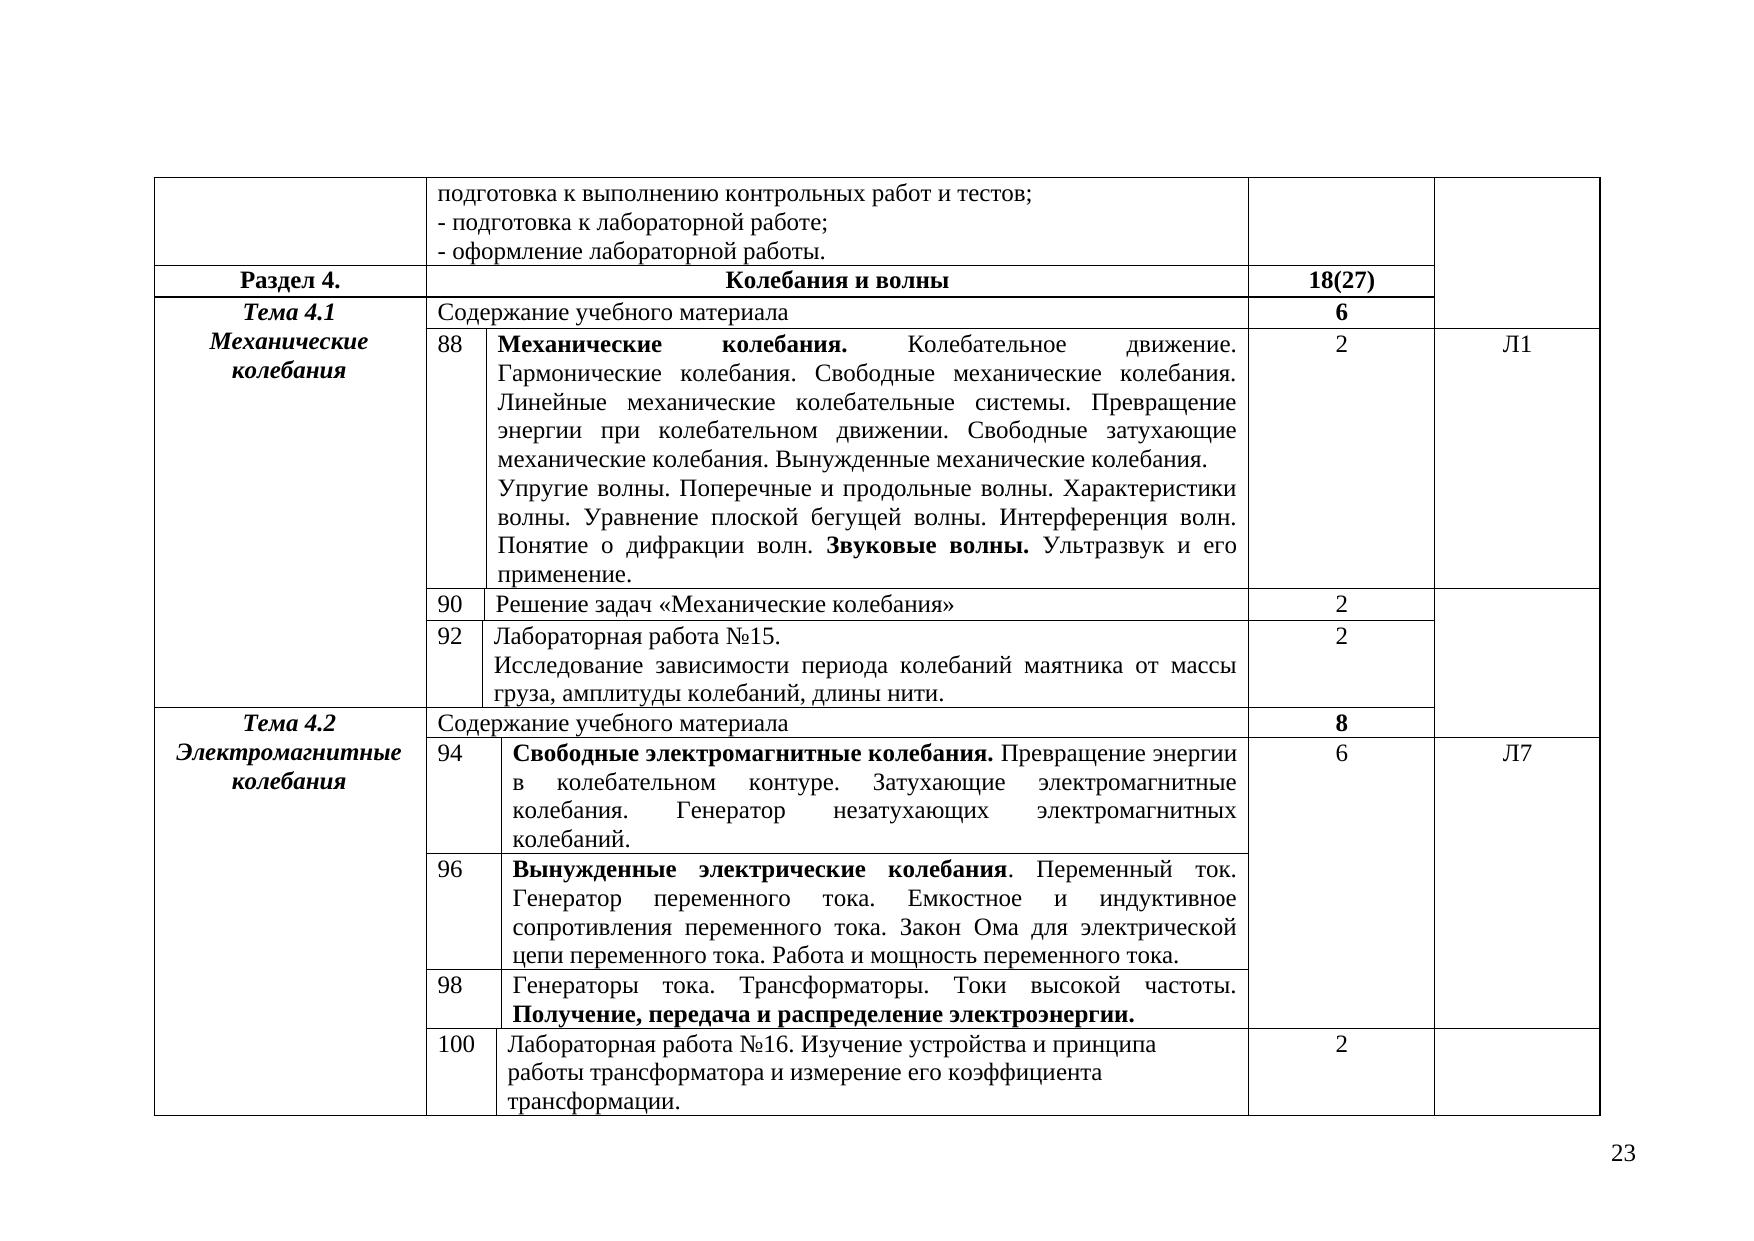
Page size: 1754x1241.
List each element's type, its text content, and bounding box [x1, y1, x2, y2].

table_cell Механические колебания. Колебательное движение. Гармонические колебания. Свободные механические колебания. Линейные механические колебательные системы. Превращение энергии при колебательном движении. Свободные затухающие механические колебания. Вынужденные механические колебания. Упругие волны. Поперечные и продольные волны. Характеристики волны. Уравнение плоской бегущей волны. Интерференция волн. Понятие о дифракции волн. Звуковые волны. Ультразвук и его применение. [487, 329, 1248, 588]
table_cell Тема 4.2 Электромагнитные колебания [155, 708, 426, 1115]
table_cell Свободные электромагнитные колебания. Превращение энергии в колебательном контуре. Затухающие электромагнитные колебания. Генератор незатухающих электромагнитных колебаний. [502, 738, 1248, 853]
table_cell Л1 [1435, 329, 1599, 588]
table_cell Вынужденные электрические колебания. Переменный ток. Генератор переменного тока. Емкостное и индуктивное сопротивления переменного тока. Закон Ома для электрической цепи переменного тока. Работа и мощность переменного тока. [502, 854, 1248, 969]
table_cell [1435, 589, 1599, 737]
table_cell 6 [1249, 738, 1434, 1028]
table_cell 8 [1249, 708, 1434, 737]
table_cell Тема 4.1 Механические колебания [155, 298, 426, 707]
table_cell Лабораторная работа №16. Изучение устройства и принципа работы трансформатора и измерение его коэффициента трансформации. [497, 1029, 1248, 1115]
table_cell 21 [1249, 178, 1434, 264]
table_cell 96 [427, 854, 501, 969]
table_cell Генераторы тока. Трансформаторы. Токи высокой частоты. Получение, передача и распределение электроэнергии. [502, 970, 1248, 1028]
table_cell 88 [427, 329, 486, 588]
table_cell Решение задач «Механические колебания» [485, 589, 1248, 620]
table_cell 94 [427, 738, 501, 853]
table_cell 2 [1249, 589, 1434, 620]
table_cell 6 [1249, 298, 1434, 328]
table_cell Раздел 4. [155, 266, 426, 296]
table_cell 2 [1249, 1029, 1434, 1115]
table_cell 92 [427, 621, 482, 707]
table_cell 2 [1249, 621, 1434, 707]
table_cell 90 [427, 589, 484, 620]
table_cell Содержание учебного материала [427, 298, 1248, 328]
table_cell [1435, 1029, 1599, 1115]
table_cell Л7 [1435, 738, 1599, 1028]
table_cell Лабораторная работа №15. Исследование зависимости периода колебаний маятника от массы груза, амплитуды колебаний, длины нити. [483, 621, 1248, 707]
table_cell 18(27) [1249, 266, 1434, 296]
table_cell 2 [1249, 329, 1434, 588]
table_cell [427, 178, 1248, 264]
table_cell Содержание учебного материала [427, 708, 1248, 737]
table_cell Колебания и волны [427, 266, 1248, 296]
table_cell 98 [427, 970, 501, 1028]
table_cell 100 [427, 1029, 496, 1115]
